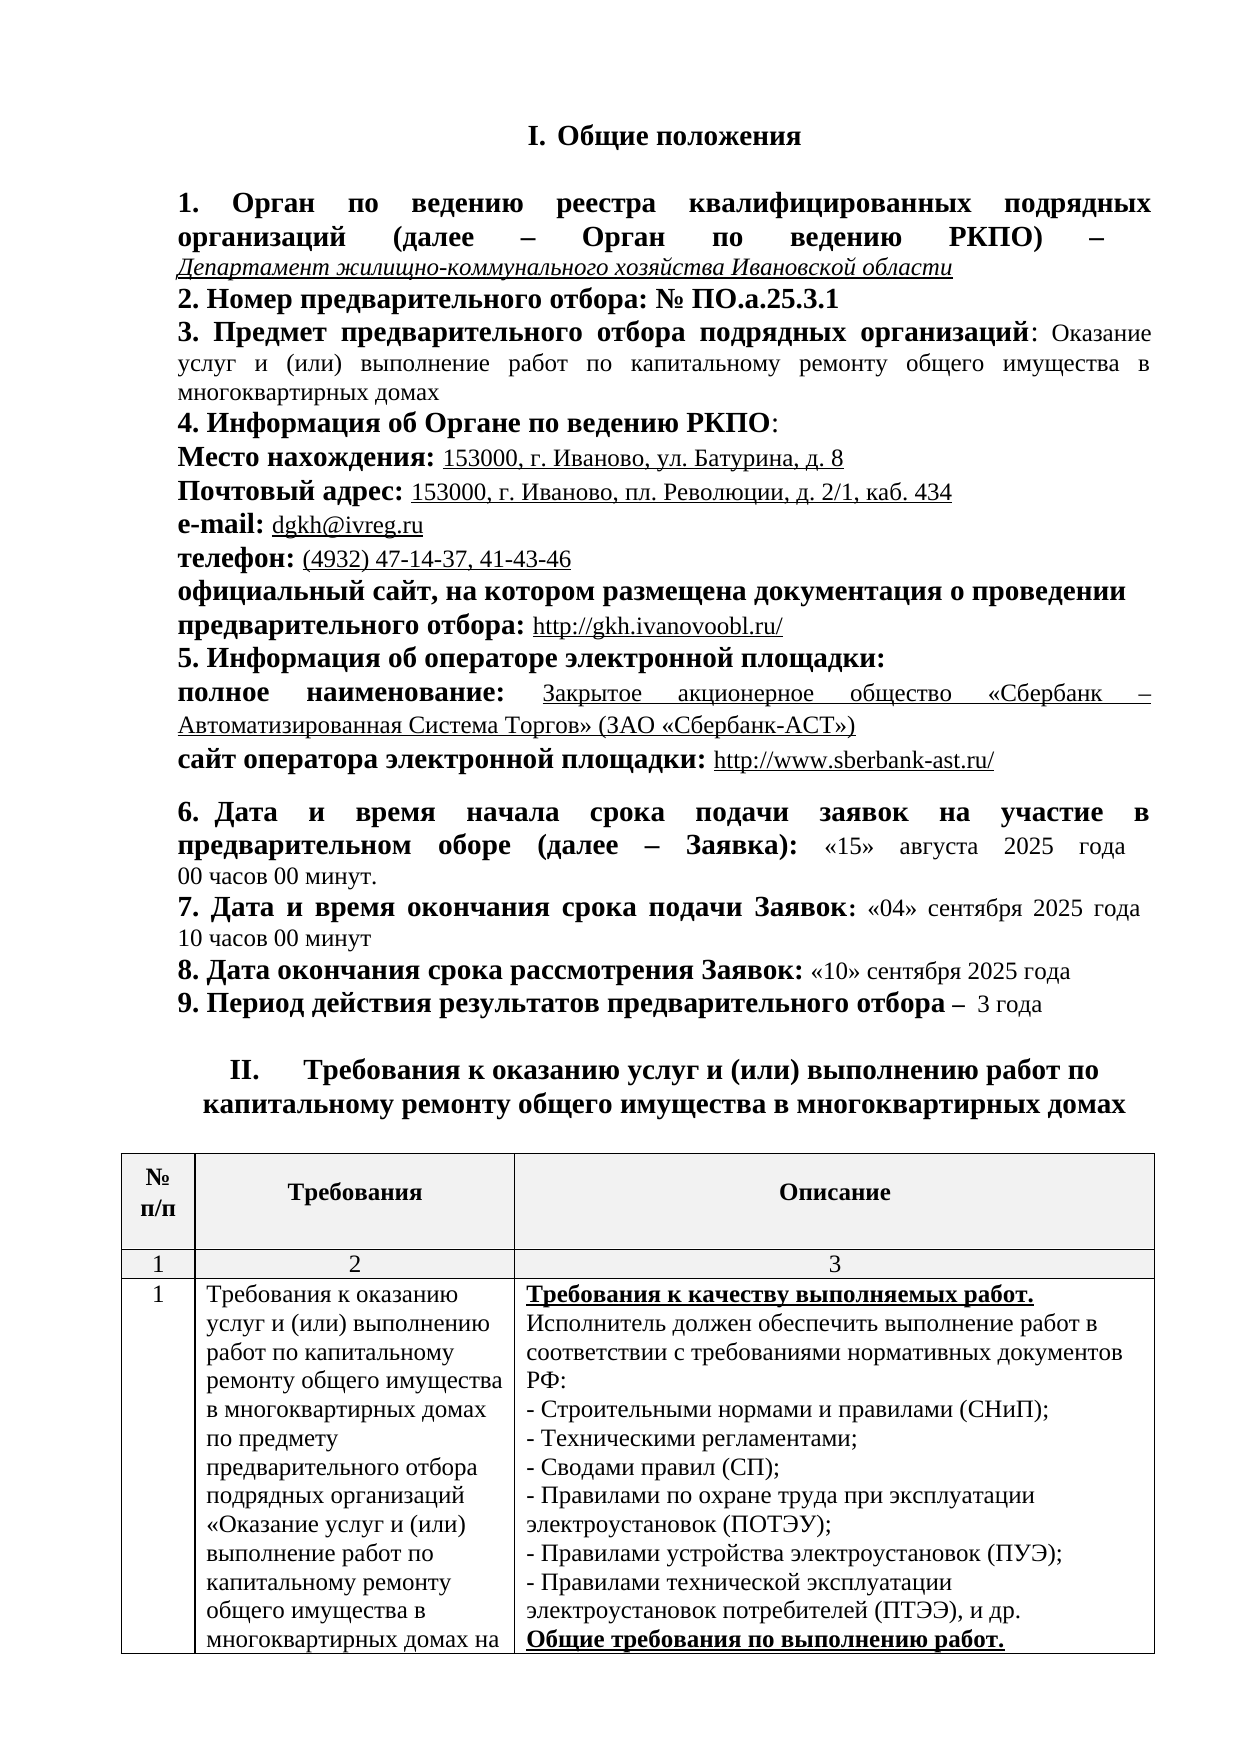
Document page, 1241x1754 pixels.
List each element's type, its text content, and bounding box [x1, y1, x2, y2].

text телефон: (4932) 47-14-37, 41-43-46 [177, 540, 1152, 573]
table_cell 2 [196, 1250, 514, 1278]
list сайт оператора электронной площадки: http://www.sberbank-ast.ru/ [177, 741, 1151, 774]
text 2. Номер предварительного отбора: № ПО.а.25.3.1 [177, 281, 1151, 314]
table_cell 3 [515, 1250, 1154, 1278]
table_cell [515, 1279, 1154, 1653]
text 5. Информация об операторе электронной площадки: [177, 640, 1151, 674]
text Почтовый адрес: 153000, г. Иваново, пл. Революции, д. 2/1, каб. 434 [177, 473, 1152, 506]
text 7. Дата и время окончания срока подачи Заявок: «04» сентября 2025 года 10 часов 00 минут [177, 889, 1151, 952]
text официальный сайт, на котором размещена документация о проведении предварительного отбора: http://gkh.ivanovoobl.ru/ [177, 573, 1152, 640]
table_cell 1 [122, 1279, 194, 1653]
text 9. Период действия результатов предварительного отбора – 3 года [177, 985, 1151, 1019]
table_cell 1 [122, 1250, 194, 1278]
text 8. Дата окончания срока рассмотрения Заявок: «10» сентября 2025 года [177, 952, 1151, 985]
list Общие положения [177, 118, 1152, 152]
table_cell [196, 1279, 514, 1653]
table_header Описание [515, 1154, 1154, 1248]
table_header № п/п [122, 1154, 194, 1248]
text 3. Предмет предварительного отбора подрядных организаций: Оказание услуг и (или) выполнение работ по капитальному ремонту общего имущества в многоквартирных домах [177, 314, 1151, 406]
list Требования к оказанию услуг и (или) выполнению работ по капитальному ремонту общего имущества в многоквартирных домах [177, 1052, 1152, 1119]
text 6. Дата и время начала срока подачи заявок на участие в предварительном оборе (далее – Заявка): «15» августа 2025 года 00 часов 00 минут. [177, 794, 1151, 889]
text Место нахождения: 153000, г. Иваново, ул. Батурина, д. 8 [177, 439, 1152, 473]
list полное наименование: Закрытое акционерное общество «Сбербанк – Автоматизированная Система Торгов» (ЗАО «Сбербанк-АСТ») [177, 674, 1151, 738]
table_header Требования [196, 1154, 514, 1248]
text 4. Информация об Органе по ведению РКПО: [177, 406, 1151, 439]
text 1. Орган по ведению реестра квалифицированных подрядных организаций (далее – Орган по ведению РКПО) – Департамент жилищно-коммунального хозяйства Ивановской области [177, 185, 1151, 281]
text e-mail: dgkh@ivreg.ru [177, 506, 1152, 540]
